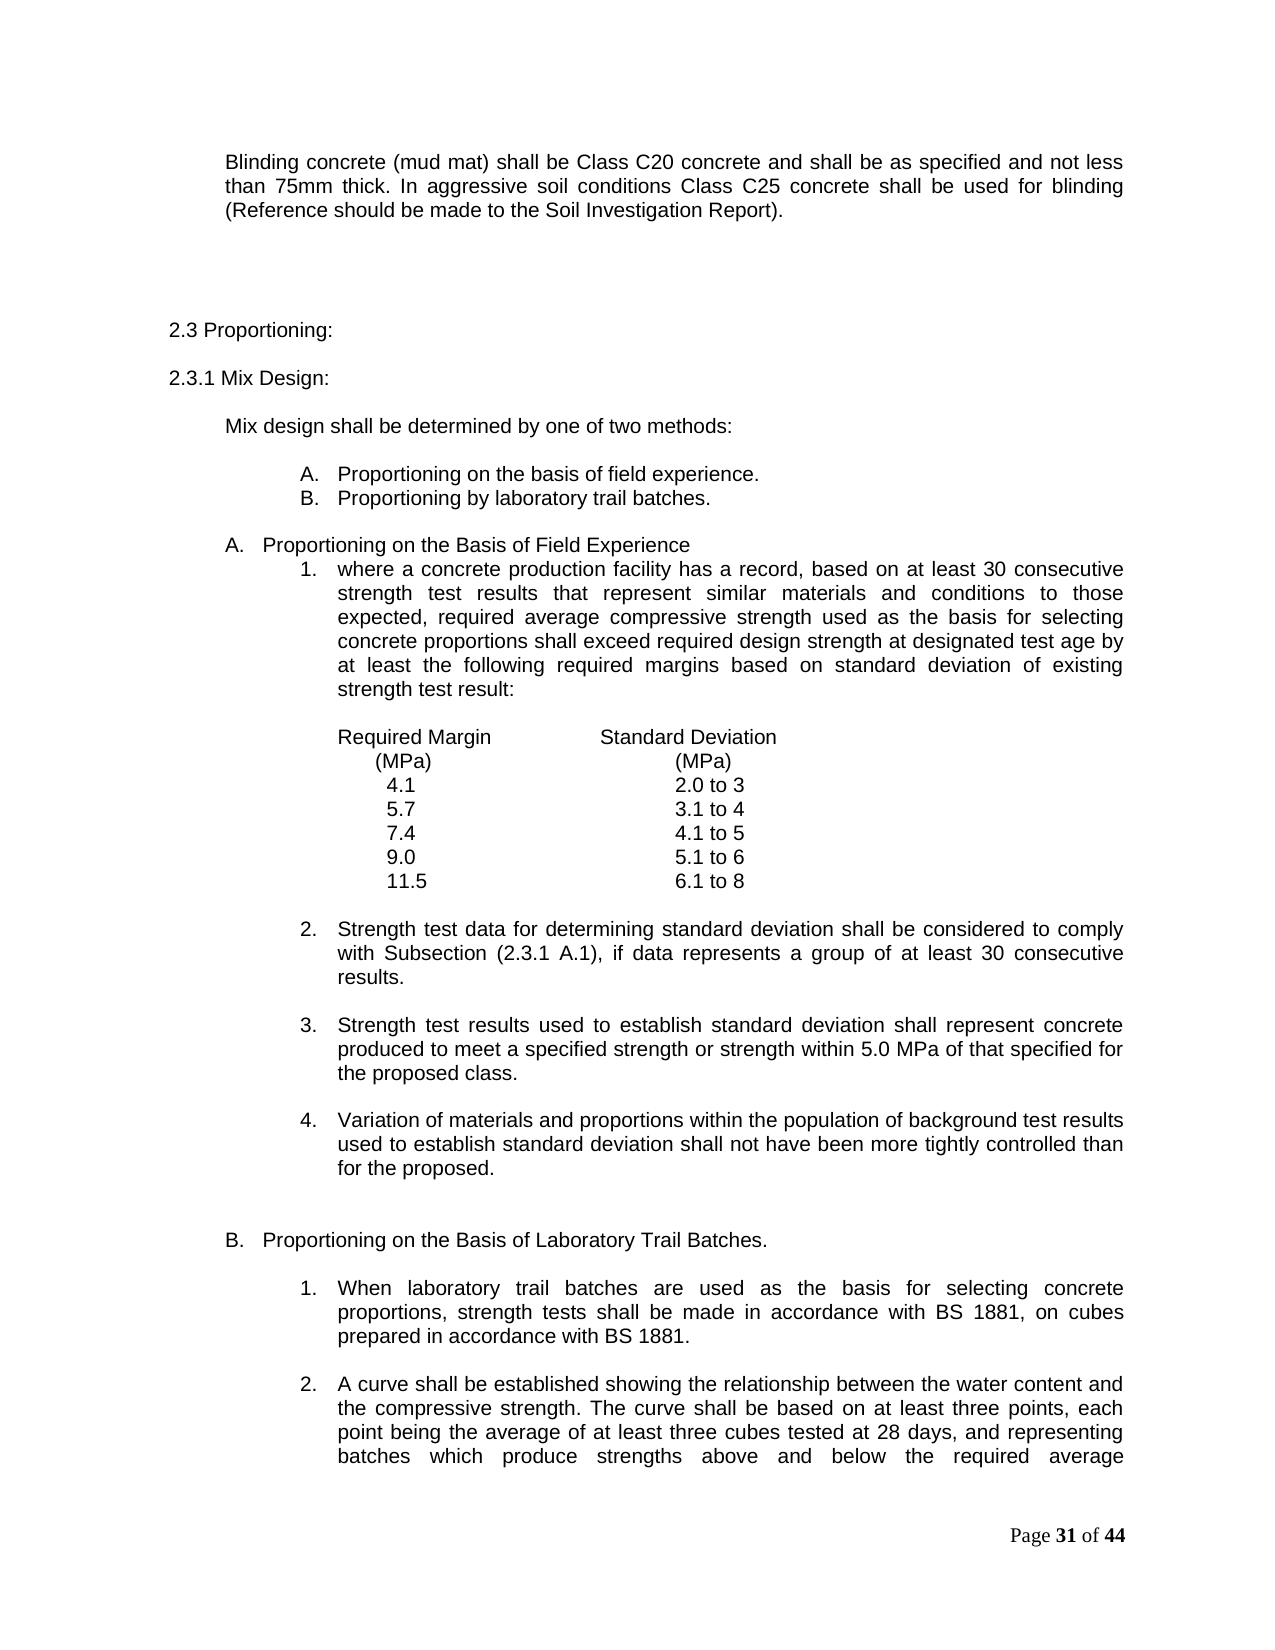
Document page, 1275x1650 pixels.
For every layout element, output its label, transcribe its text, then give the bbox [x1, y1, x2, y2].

text 4.1 2.0 to 3 [337, 773, 1125, 797]
text 5.7 3.1 to 4 [337, 797, 1125, 821]
list Proportioning by laboratory trail batches. [300, 485, 1125, 509]
text 2.3.1 Mix Design: [169, 366, 1125, 389]
list Proportioning on the Basis of Laboratory Trail Batches. [225, 1228, 1125, 1252]
text Mix design shall be determined by one of two methods: [225, 413, 1125, 437]
text Required Margin Standard Deviation [337, 725, 1125, 749]
text (MPa) (MPa) [337, 749, 1125, 773]
text 7.4 4.1 to 5 [337, 821, 1125, 845]
text Blinding concrete (mud mat) shall be Class C20 concrete and shall be as specified and not less than 75mm thick. In aggressive soil conditions Class C25 concrete shall be used for blinding (Reference should be made to the Soil Investigation Report). [225, 150, 1125, 222]
text 2.3 Proportioning: [169, 318, 1125, 342]
list where a concrete production facility has a record, based on at least 30 consecutive strength test results that represent similar materials and conditions to those expected, required average compressive strength used as the basis for selecting concrete proportions shall exceed required design strength at designated test age by at least the following required margins based on standard deviation of existing strength test result: [300, 557, 1125, 701]
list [300, 1372, 1125, 1468]
list Strength test data for determining standard deviation shall be considered to comply with Subsection (2.3.1 A.1), if data represents a group of at least 30 consecutive results. [300, 917, 1125, 988]
list Strength test results used to establish standard deviation shall represent concrete produced to meet a specified strength or strength within 5.0 MPa of that specified for the proposed class. [300, 1012, 1125, 1084]
list Proportioning on the Basis of Field Experience [225, 533, 1125, 557]
list When laboratory trail batches are used as the basis for selecting concrete proportions, strength tests shall be made in accordance with BS 1881, on cubes prepared in accordance with BS 1881. [300, 1276, 1125, 1348]
text 9.0 5.1 to 6 [337, 845, 1125, 869]
list Proportioning on the basis of field experience. [300, 461, 1125, 485]
text 11.5 6.1 to 8 [337, 869, 1125, 893]
list Variation of materials and proportions within the population of background test results used to establish standard deviation shall not have been more tightly controlled than for the proposed. [300, 1108, 1125, 1180]
